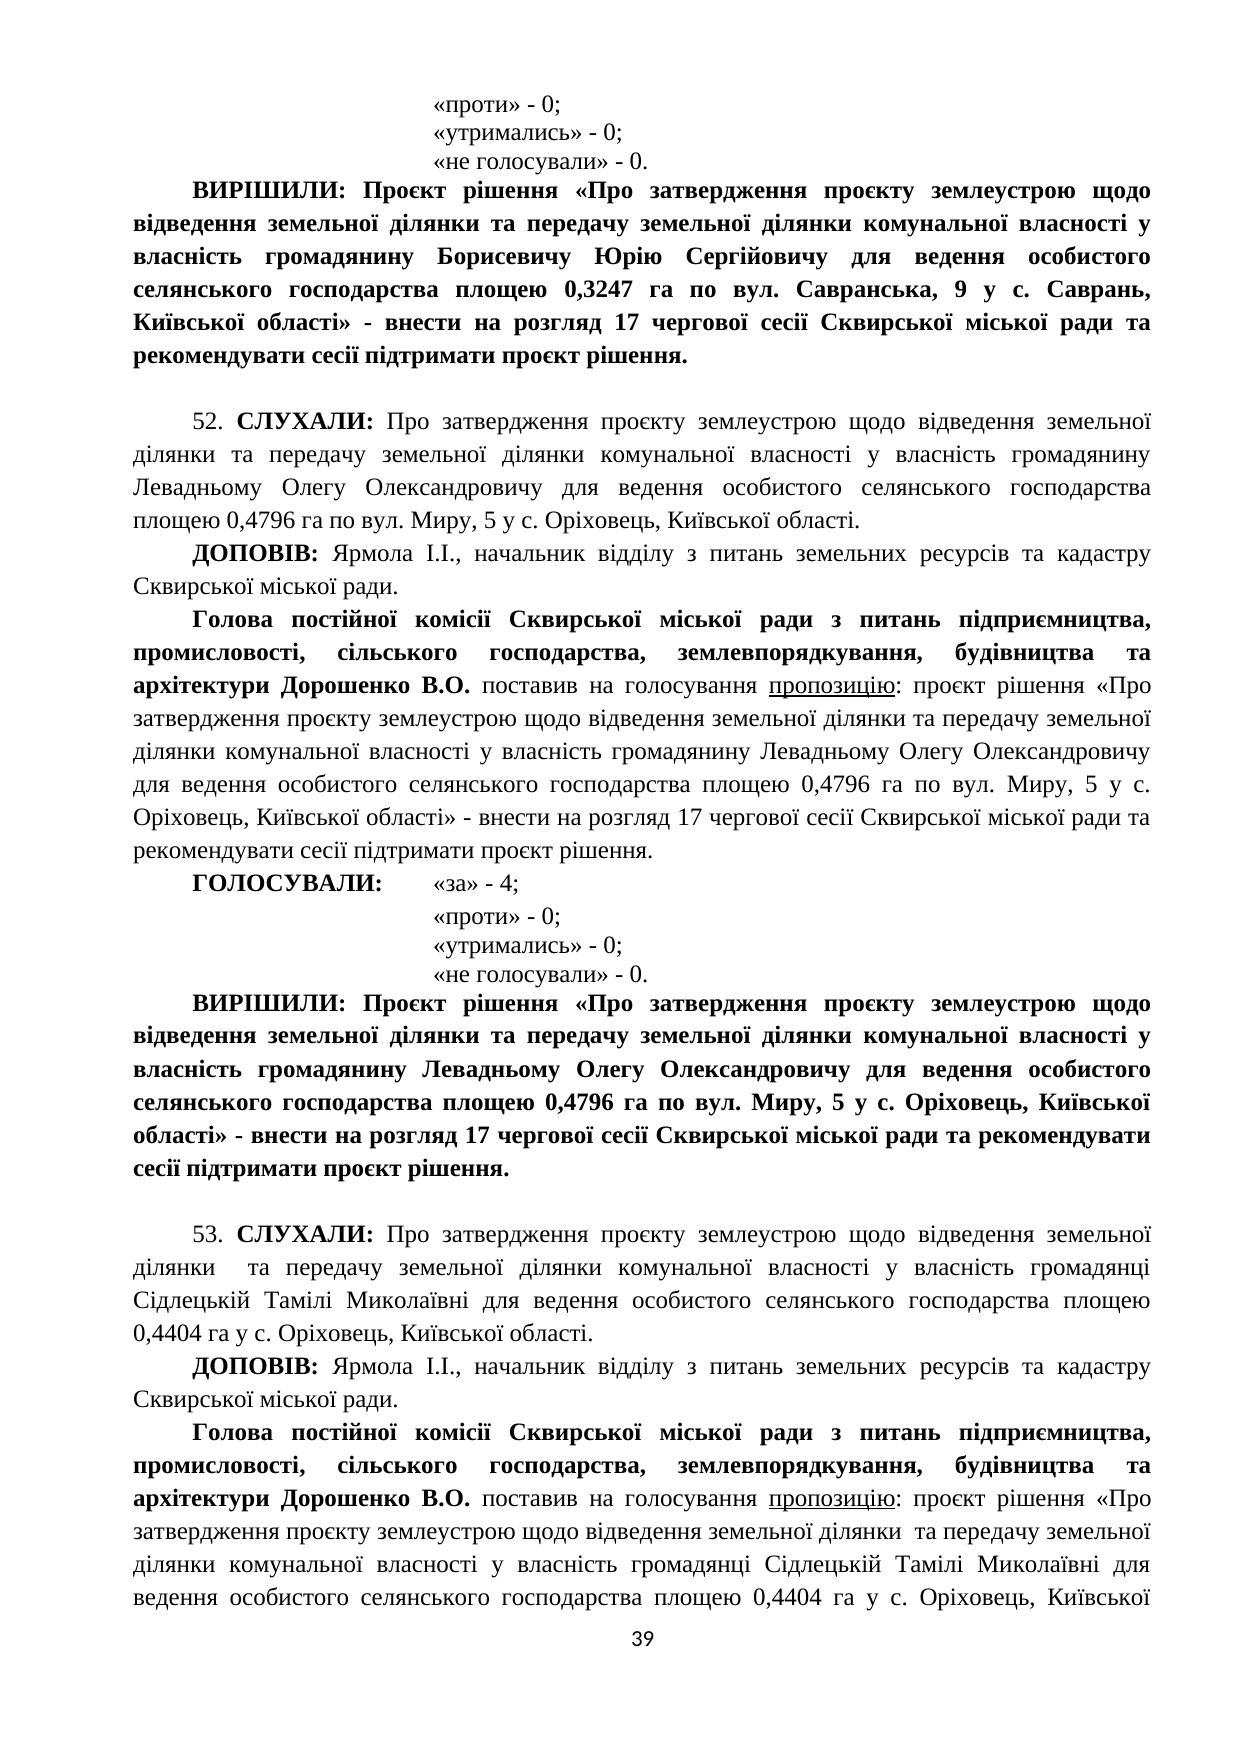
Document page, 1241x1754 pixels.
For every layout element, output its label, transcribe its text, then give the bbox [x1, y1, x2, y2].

list СЛУХАЛИ: Про затвердження проєкту землеустрою щодо відведення земельної ділянки та передачу земельної ділянки комунальної власності у власність громадянці Сідлецькій Тамілі Миколаївні для ведення особистого селянського господарства площею 0,4404 га у с. Оріховець, Київської області. [133, 1219, 1152, 1347]
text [133, 1417, 1152, 1611]
text «не голосували» - 0. [133, 146, 1152, 175]
text «не голосували» - 0. [133, 959, 1152, 988]
text ДОПОВІВ: Ярмола І.І., начальник відділу з питань земельних ресурсів та кадастру Сквирської міської ради. [133, 1351, 1152, 1413]
text «проти» - 0; [133, 89, 1152, 117]
text «проти» - 0; [133, 901, 1152, 930]
text Голова постійної комісії Сквирської міської ради з питань підприємництва, промисловості, сільського господарства, землевпорядкування, будівництва та архітектури Дорошенко В.О. поставив на голосування пропозицію: проєкт рішення «Про затвердження проєкту землеустрою щодо відведення земельної ділянки та передачу земельної ділянки комунальної власності у власність громадянину Левадньому Олегу Олександровичу для ведення особистого селянського господарства площею 0,4796 га по вул. Миру, 5 у с. Оріховець, Київської області» - внести на розгляд 17 чергової сесії Сквирської міської ради та рекомендувати сесії підтримати проєкт рішення. [133, 604, 1152, 864]
text ВИРІШИЛИ: Проєкт рішення «Про затвердження проєкту землеустрою щодо відведення земельної ділянки та передачу земельної ділянки комунальної власності у власність громадянину Левадньому Олегу Олександровичу для ведення особистого селянського господарства площею 0,4796 га по вул. Миру, 5 у с. Оріховець, Київської області» - внести на розгляд 17 чергової сесії Сквирської міської ради та рекомендувати сесії підтримати проєкт рішення. [133, 988, 1152, 1181]
text ГОЛОСУВАЛИ: «за» - 4; [133, 868, 1152, 897]
text «утримались» - 0; [133, 930, 1152, 959]
list СЛУХАЛИ: Про затвердження проєкту землеустрою щодо відведення земельної ділянки та передачу земельної ділянки комунальної власності у власність громадянину Левадньому Олегу Олександровичу для ведення особистого селянського господарства площею 0,4796 га по вул. Миру, 5 у с. Оріховець, Київської області. [133, 406, 1152, 534]
text ВИРІШИЛИ: Проєкт рішення «Про затвердження проєкту землеустрою щодо відведення земельної ділянки та передачу земельної ділянки комунальної власності у власність громадянину Борисевичу Юрію Сергійовичу для ведення особистого селянського господарства площею 0,3247 га по вул. Савранська, 9 у с. Саврань, Київської області» - внести на розгляд 17 чергової сесії Сквирської міської ради та рекомендувати сесії підтримати проєкт рішення. [133, 175, 1152, 369]
text ДОПОВІВ: Ярмола І.І., начальник відділу з питань земельних ресурсів та кадастру Сквирської міської ради. [133, 538, 1152, 600]
text «утримались» - 0; [133, 117, 1152, 146]
